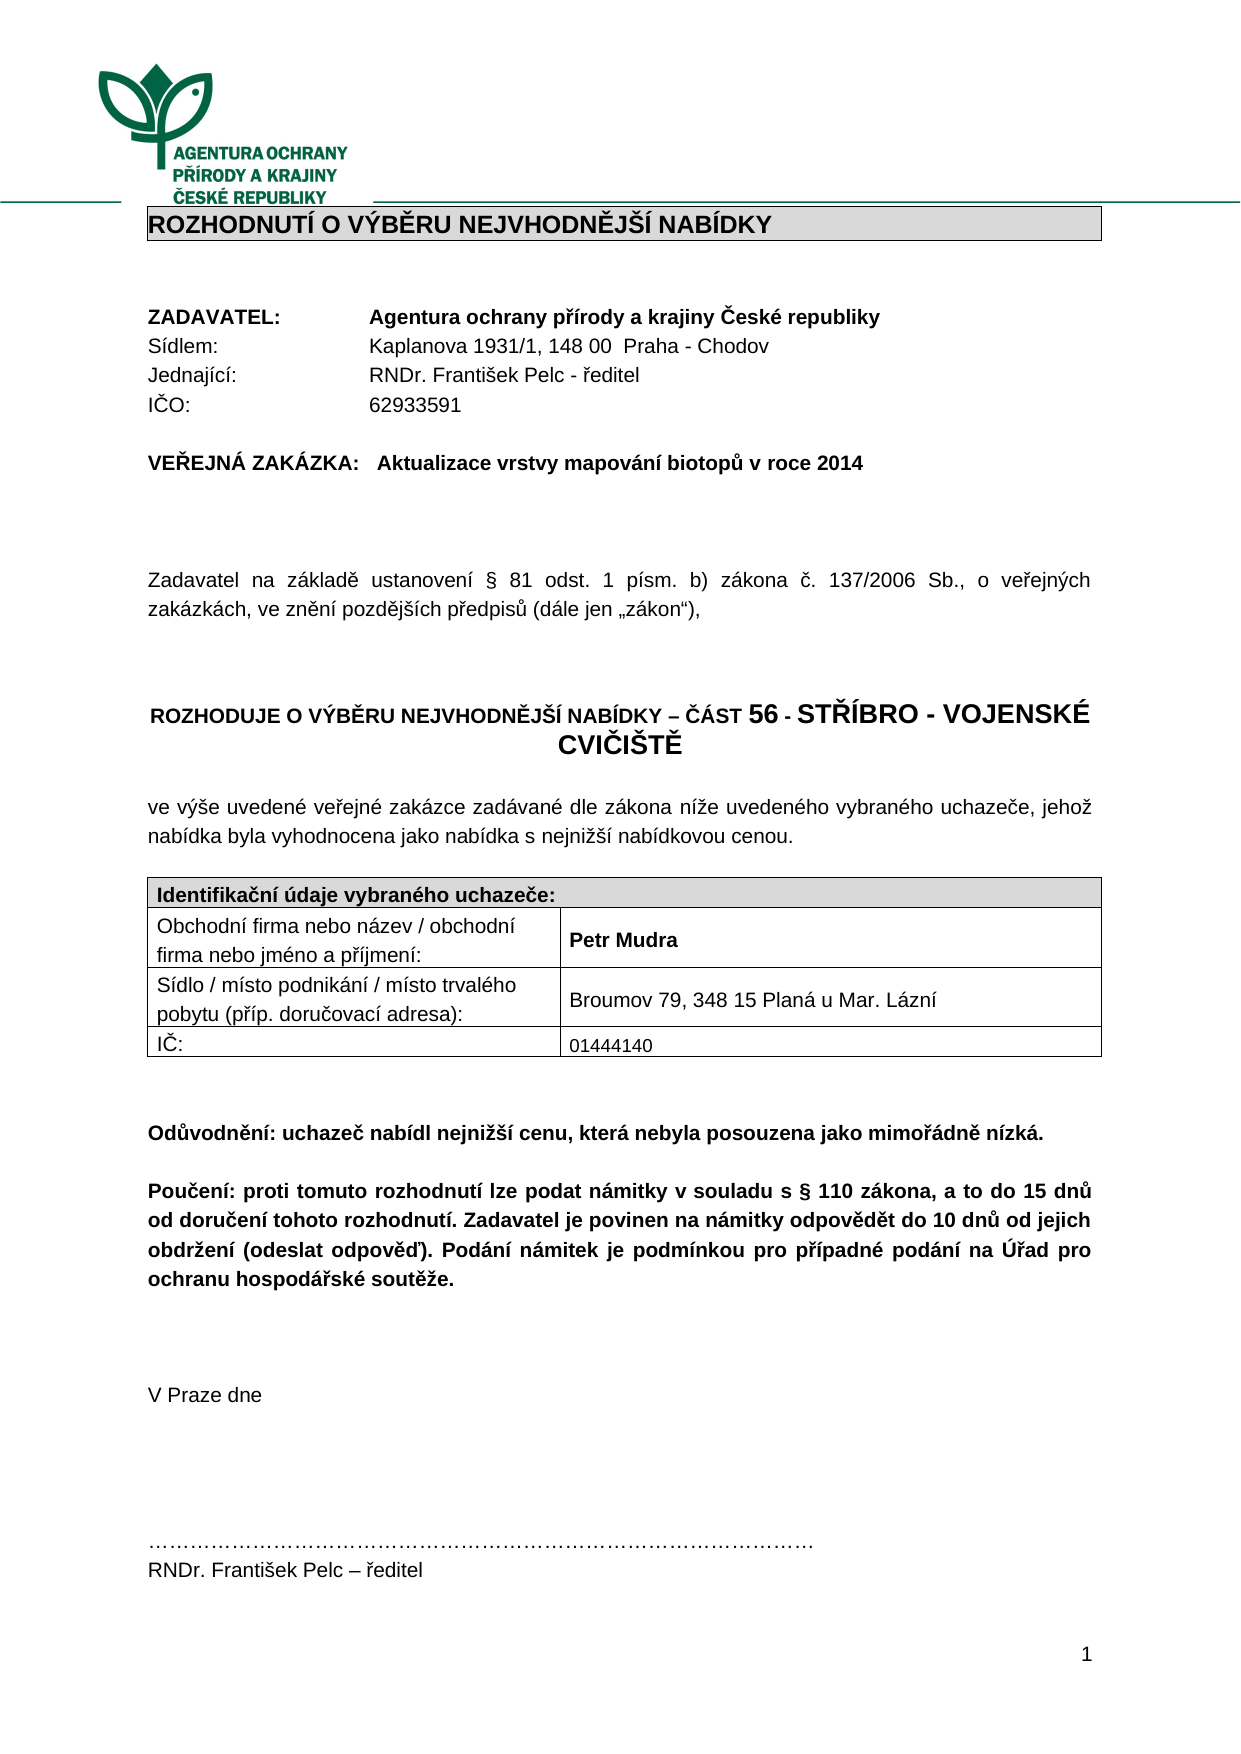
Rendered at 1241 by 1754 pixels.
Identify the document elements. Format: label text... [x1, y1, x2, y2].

text Odůvodnění: uchazeč nabídl nejnižší cenu, která nebyla posouzena jako mimořádně nízká. [148, 1116, 1092, 1145]
subtitle ve výše uvedené veřejné zakázce zadávané dle zákona níže uvedeného vybraného uchazeče, jehož nabídka byla vyhodnocena jako nabídka s nejnižší nabídkovou cenou. [148, 789, 1092, 848]
picture [0, 0, 1241, 209]
text …………………………………………………………………………………… [148, 1524, 1092, 1553]
text Zadavatel na základě ustanovení § 81 odst. 1 písm. b) zákona č. 137/2006 Sb., o veřejných zakázkách, ve znění pozdějších předpisů (dále jen „zákon“), [148, 562, 1092, 621]
table_cell IČ: [148, 1027, 560, 1056]
table_cell Broumov 79, 348 15 Planá u Mar. Lázní [561, 968, 1101, 1026]
title Rozhodnutí o VÝBĚRU NEJVHODNĚJŠÍ NABÍDKY [148, 207, 1101, 240]
table_header Identifikační údaje vybraného uchazeče: [148, 878, 1101, 907]
subtitle RozhodUJE o výběru nejvhodnější nabídky – část 56 - Stříbro - vojenské cvičiště [148, 698, 1092, 760]
table_cell 01444140 [561, 1027, 1101, 1056]
table_cell Obchodní firma nebo název / obchodní firma nebo jméno a příjmení: [148, 908, 560, 967]
text RNDr. František Pelc – ředitel [148, 1553, 1092, 1582]
text IČO: 62933591 [148, 387, 1092, 416]
text Jednající: RNDr. František Pelc - ředitel [148, 358, 1092, 387]
text VEŘEJNÁ ZAKÁZKA: Aktualizace vrstvy mapování biotopů v roce 2014 [148, 446, 1092, 475]
text V Praze dne [148, 1378, 1092, 1407]
table_cell Petr Mudra [561, 908, 1101, 967]
text ZADAVATEL: Agentura ochrany přírody a krajiny České republiky [148, 300, 1092, 329]
table_cell Sídlo / místo podnikání / místo trvalého pobytu (příp. doručovací adresa): [148, 968, 560, 1026]
text Sídlem: Kaplanova 1931/1, 148 00 Praha - Chodov [148, 329, 1092, 358]
text Poučení: proti tomuto rozhodnutí lze podat námitky v souladu s § 110 zákona, a to do 15 dnů od doručení tohoto rozhodnutí. Zadavatel je povinen na námitky odpovědět do 10 dnů od jejich obdržení (odeslat odpověď). Podání námitek je podmínkou pro případné podání na Úřad pro ochranu hospodářské soutěže. [148, 1174, 1092, 1291]
